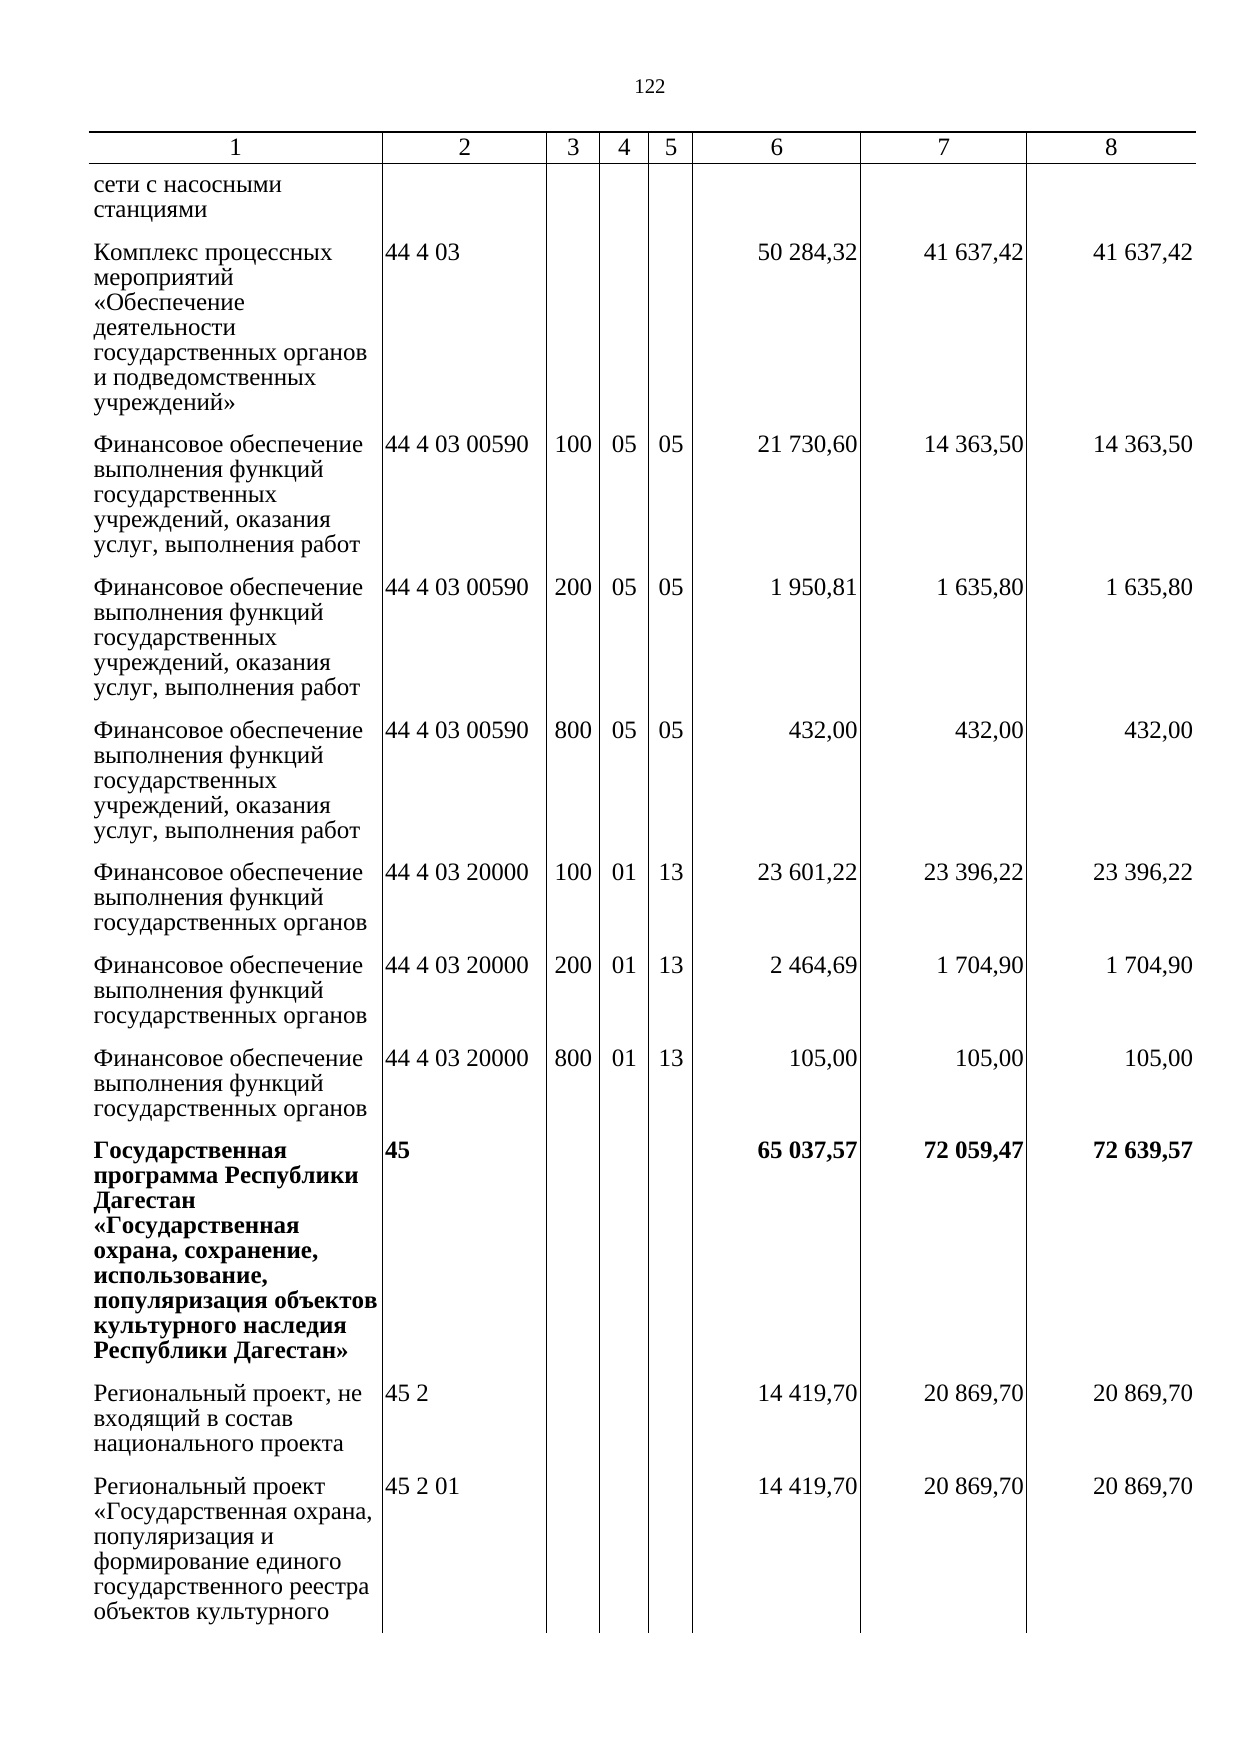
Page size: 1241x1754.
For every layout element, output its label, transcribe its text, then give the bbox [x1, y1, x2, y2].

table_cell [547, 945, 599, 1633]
table_header 8 [1027, 133, 1196, 163]
table_header 3 [547, 133, 599, 163]
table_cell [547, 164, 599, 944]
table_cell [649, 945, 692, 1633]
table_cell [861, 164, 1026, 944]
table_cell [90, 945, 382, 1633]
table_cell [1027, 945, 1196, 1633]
table_header 7 [861, 133, 1026, 163]
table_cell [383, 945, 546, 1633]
table_header 2 [383, 133, 546, 163]
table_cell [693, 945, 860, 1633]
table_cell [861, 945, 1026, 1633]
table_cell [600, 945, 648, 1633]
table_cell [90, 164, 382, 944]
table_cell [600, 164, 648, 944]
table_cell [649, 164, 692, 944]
table_header 6 [693, 133, 860, 163]
table_header 4 [600, 133, 648, 163]
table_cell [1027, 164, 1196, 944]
table_header 1 [89, 133, 382, 163]
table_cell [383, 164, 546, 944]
table_header 5 [649, 133, 692, 163]
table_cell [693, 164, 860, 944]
